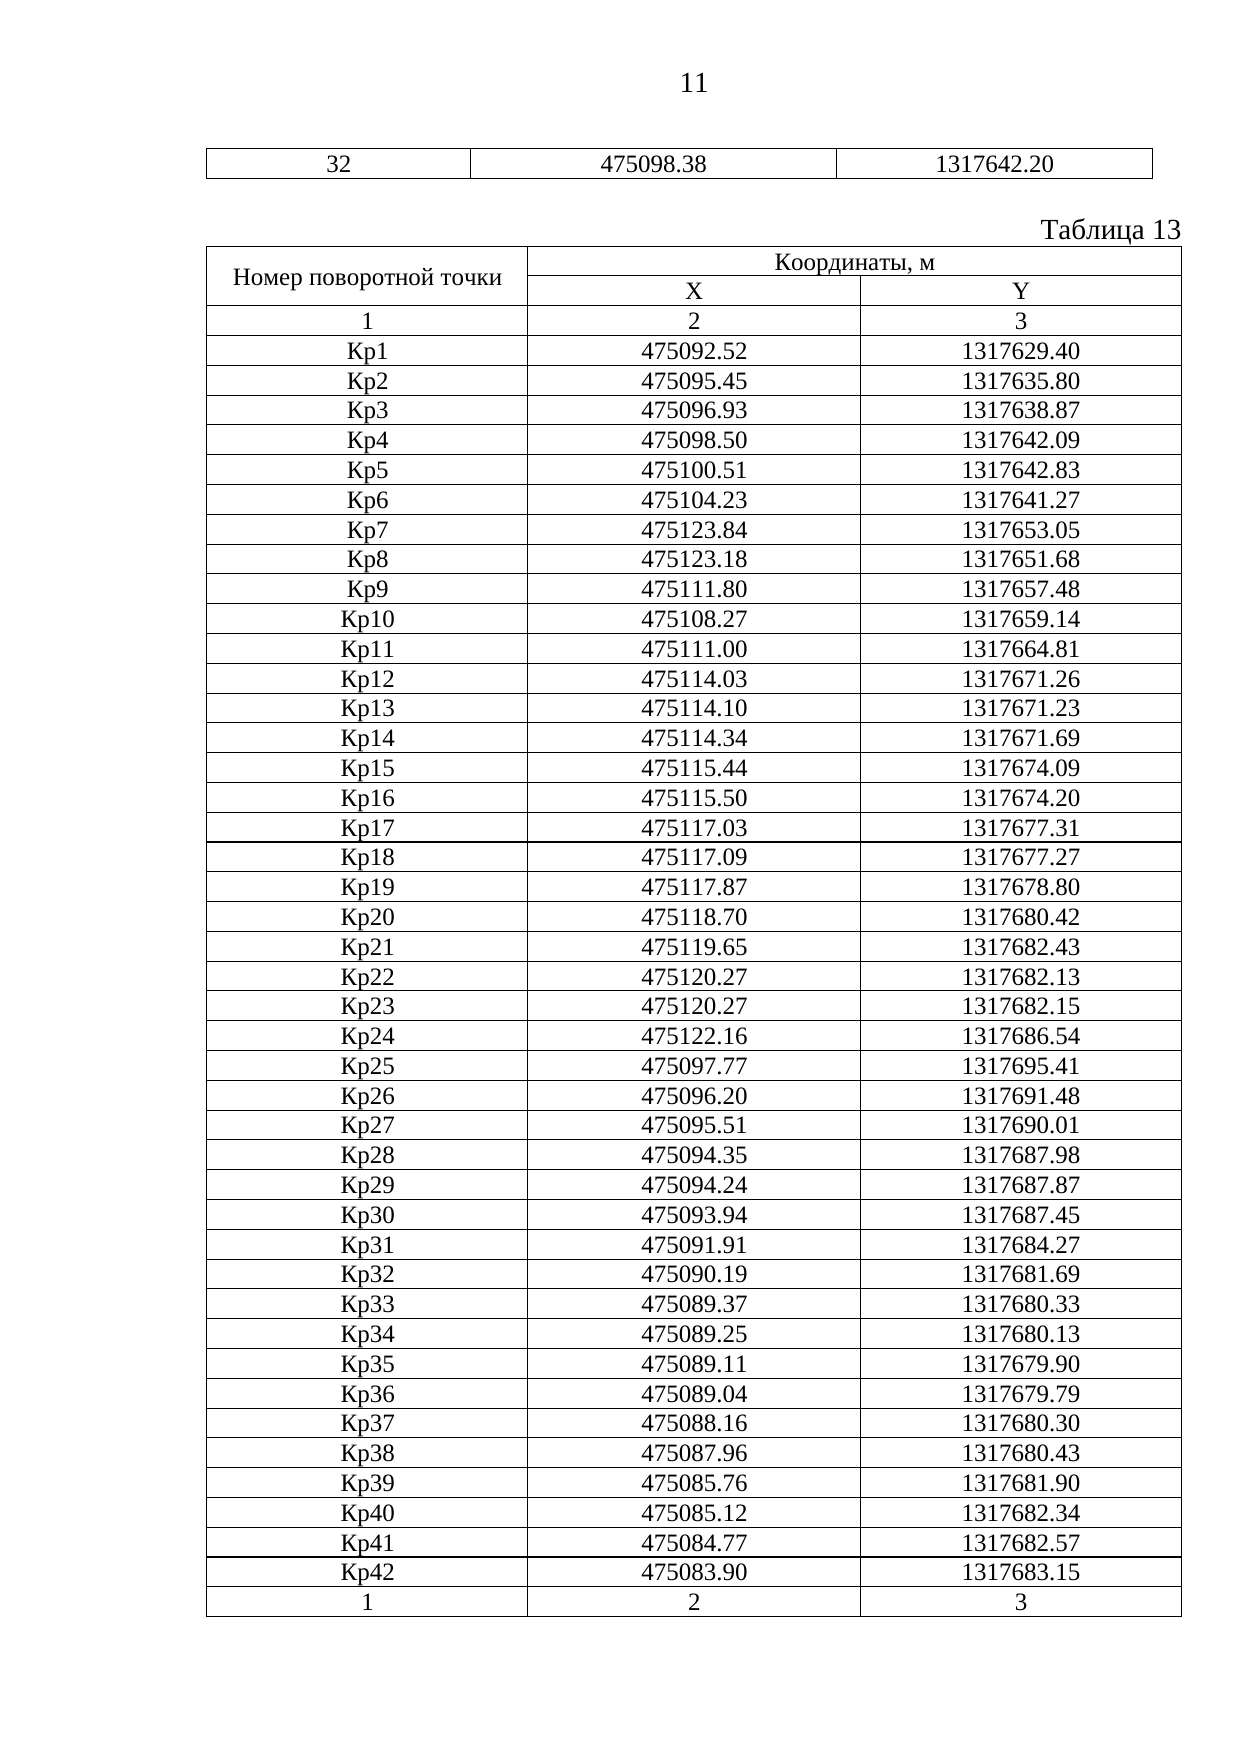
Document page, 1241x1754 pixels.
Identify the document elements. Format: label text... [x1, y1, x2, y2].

table_cell 1317682.34 [861, 1498, 1181, 1527]
table_cell 475117.03 [528, 813, 860, 841]
table_cell Кр35 [207, 1349, 527, 1378]
table_cell 475120.27 [528, 962, 860, 990]
table_cell 1317680.42 [861, 902, 1181, 931]
table_cell 475096.20 [528, 1081, 860, 1109]
table_cell 475111.80 [528, 574, 860, 603]
table_cell Кр1 [207, 336, 527, 365]
table_cell 1317677.31 [861, 813, 1181, 841]
table_cell 475095.45 [528, 366, 860, 394]
table_cell 1317679.90 [861, 1349, 1181, 1378]
table_cell 1317642.83 [861, 455, 1181, 484]
table_cell 475108.27 [528, 604, 860, 633]
table_cell 1317682.43 [861, 932, 1181, 961]
table_cell 1317641.27 [861, 485, 1181, 514]
table_cell 1 [207, 306, 527, 335]
table_cell Кр26 [207, 1081, 527, 1109]
table_cell Кр30 [207, 1200, 527, 1229]
table_cell 475085.12 [528, 1498, 860, 1527]
table_cell Кр41 [207, 1528, 527, 1556]
table_cell Кр29 [207, 1170, 527, 1199]
table_cell 1317680.30 [861, 1409, 1181, 1437]
table_cell 475089.25 [528, 1319, 860, 1348]
table_cell 475115.50 [528, 783, 860, 812]
table_cell Кр22 [207, 962, 527, 990]
table_cell 1317638.87 [861, 396, 1181, 424]
table_cell 475115.44 [528, 753, 860, 782]
table_cell Кр9 [207, 574, 527, 603]
table_cell 1317680.43 [861, 1438, 1181, 1467]
table_header Номер поворотной точки [207, 247, 527, 305]
table_cell 475111.00 [528, 634, 860, 663]
table_cell Кр8 [207, 545, 527, 573]
table_cell Кр14 [207, 723, 527, 752]
table_cell Кр11 [207, 634, 527, 663]
table_cell 1317690.01 [861, 1111, 1181, 1139]
table_cell 1317664.81 [861, 634, 1181, 663]
table_cell Кр38 [207, 1438, 527, 1467]
table_cell Кр37 [207, 1409, 527, 1437]
table_cell 1317687.45 [861, 1200, 1181, 1229]
table_cell 1317686.54 [861, 1021, 1181, 1050]
table_cell 1317651.68 [861, 545, 1181, 573]
table_cell Кр20 [207, 902, 527, 931]
table_cell 1317642.20 [837, 149, 1152, 177]
table_cell 475083.90 [528, 1558, 860, 1586]
table_cell 475091.91 [528, 1230, 860, 1258]
text Таблица 13 [207, 212, 1181, 246]
table_cell 1317682.57 [861, 1528, 1181, 1556]
table_cell 475098.38 [471, 149, 836, 177]
table_cell Кр24 [207, 1021, 527, 1050]
table_cell 2 [528, 1587, 860, 1616]
table_cell 1317684.27 [861, 1230, 1181, 1258]
table_cell 1317642.09 [861, 425, 1181, 454]
table_cell 475094.24 [528, 1170, 860, 1199]
table_cell 475094.35 [528, 1140, 860, 1169]
table_cell 475088.16 [528, 1409, 860, 1437]
table_cell Кр42 [207, 1558, 527, 1586]
table_cell 475089.11 [528, 1349, 860, 1378]
table_cell Кр4 [207, 425, 527, 454]
table_cell 1317671.69 [861, 723, 1181, 752]
table_cell 1317674.09 [861, 753, 1181, 782]
table_cell 1317681.69 [861, 1260, 1181, 1288]
table_cell 475122.16 [528, 1021, 860, 1050]
table_cell 475095.51 [528, 1111, 860, 1139]
table_cell 1317680.13 [861, 1319, 1181, 1348]
table_cell Кр12 [207, 664, 527, 692]
table_cell 475119.65 [528, 932, 860, 961]
table_cell 1317674.20 [861, 783, 1181, 812]
table_cell Кр7 [207, 515, 527, 543]
table_cell Кр2 [207, 366, 527, 394]
table_cell Кр34 [207, 1319, 527, 1348]
table_cell 1317691.48 [861, 1081, 1181, 1109]
table_cell X [528, 276, 860, 305]
table_cell 1317687.98 [861, 1140, 1181, 1169]
table_cell Кр17 [207, 813, 527, 841]
table_cell Кр15 [207, 753, 527, 782]
table_cell Y [861, 276, 1181, 305]
table_cell 3 [861, 306, 1181, 335]
table_cell Кр31 [207, 1230, 527, 1258]
table_cell 1317681.90 [861, 1468, 1181, 1497]
table_cell Кр40 [207, 1498, 527, 1527]
table_cell 475096.93 [528, 396, 860, 424]
table_cell 475120.27 [528, 991, 860, 1020]
table_cell 475123.18 [528, 545, 860, 573]
table_cell 475117.09 [528, 843, 860, 871]
table_cell 475085.76 [528, 1468, 860, 1497]
table_cell 1317671.26 [861, 664, 1181, 692]
table_cell Кр13 [207, 694, 527, 722]
table_cell 475093.94 [528, 1200, 860, 1229]
table_cell Кр5 [207, 455, 527, 484]
table_cell Кр25 [207, 1051, 527, 1080]
table_cell 475090.19 [528, 1260, 860, 1288]
table_cell 475100.51 [528, 455, 860, 484]
table_cell 475084.77 [528, 1528, 860, 1556]
table_cell Кр19 [207, 872, 527, 901]
table_cell 1317635.80 [861, 366, 1181, 394]
table_cell Кр27 [207, 1111, 527, 1139]
table_cell Кр21 [207, 932, 527, 961]
table_cell Кр33 [207, 1289, 527, 1318]
table_cell 475089.04 [528, 1379, 860, 1407]
table_cell 475114.10 [528, 694, 860, 722]
table_cell 1317671.23 [861, 694, 1181, 722]
table_cell 3 [861, 1587, 1181, 1616]
table_cell 1317657.48 [861, 574, 1181, 603]
table_cell 1317682.15 [861, 991, 1181, 1020]
table_cell 475114.03 [528, 664, 860, 692]
table_cell Кр3 [207, 396, 527, 424]
table_cell 1317653.05 [861, 515, 1181, 543]
table_cell 475097.77 [528, 1051, 860, 1080]
table_cell Кр6 [207, 485, 527, 514]
table_cell 1317679.79 [861, 1379, 1181, 1407]
table_cell Кр36 [207, 1379, 527, 1407]
table_cell 1 [207, 1587, 527, 1616]
table_cell 475104.23 [528, 485, 860, 514]
table_cell 475123.84 [528, 515, 860, 543]
table_cell 475118.70 [528, 902, 860, 931]
table_cell Кр18 [207, 843, 527, 871]
table_cell 475114.34 [528, 723, 860, 752]
table_cell 1317659.14 [861, 604, 1181, 633]
table_cell 475098.50 [528, 425, 860, 454]
table_cell 475092.52 [528, 336, 860, 365]
table_cell 475087.96 [528, 1438, 860, 1467]
table_cell 1317678.80 [861, 872, 1181, 901]
table_cell Кр10 [207, 604, 527, 633]
table_cell Кр23 [207, 991, 527, 1020]
table_cell 1317695.41 [861, 1051, 1181, 1080]
table_cell Кр16 [207, 783, 527, 812]
table_cell 1317687.87 [861, 1170, 1181, 1199]
table_cell 1317683.15 [861, 1558, 1181, 1586]
table_cell 475089.37 [528, 1289, 860, 1318]
table_cell 1317680.33 [861, 1289, 1181, 1318]
table_cell Кр39 [207, 1468, 527, 1497]
table_cell 2 [528, 306, 860, 335]
table_cell 32 [207, 149, 470, 177]
table_cell 1317629.40 [861, 336, 1181, 365]
table_cell Кр32 [207, 1260, 527, 1288]
table_cell Кр28 [207, 1140, 527, 1169]
table_cell 1317677.27 [861, 843, 1181, 871]
table_cell 475117.87 [528, 872, 860, 901]
table_header Координаты, м [528, 247, 1181, 275]
table_cell 1317682.13 [861, 962, 1181, 990]
